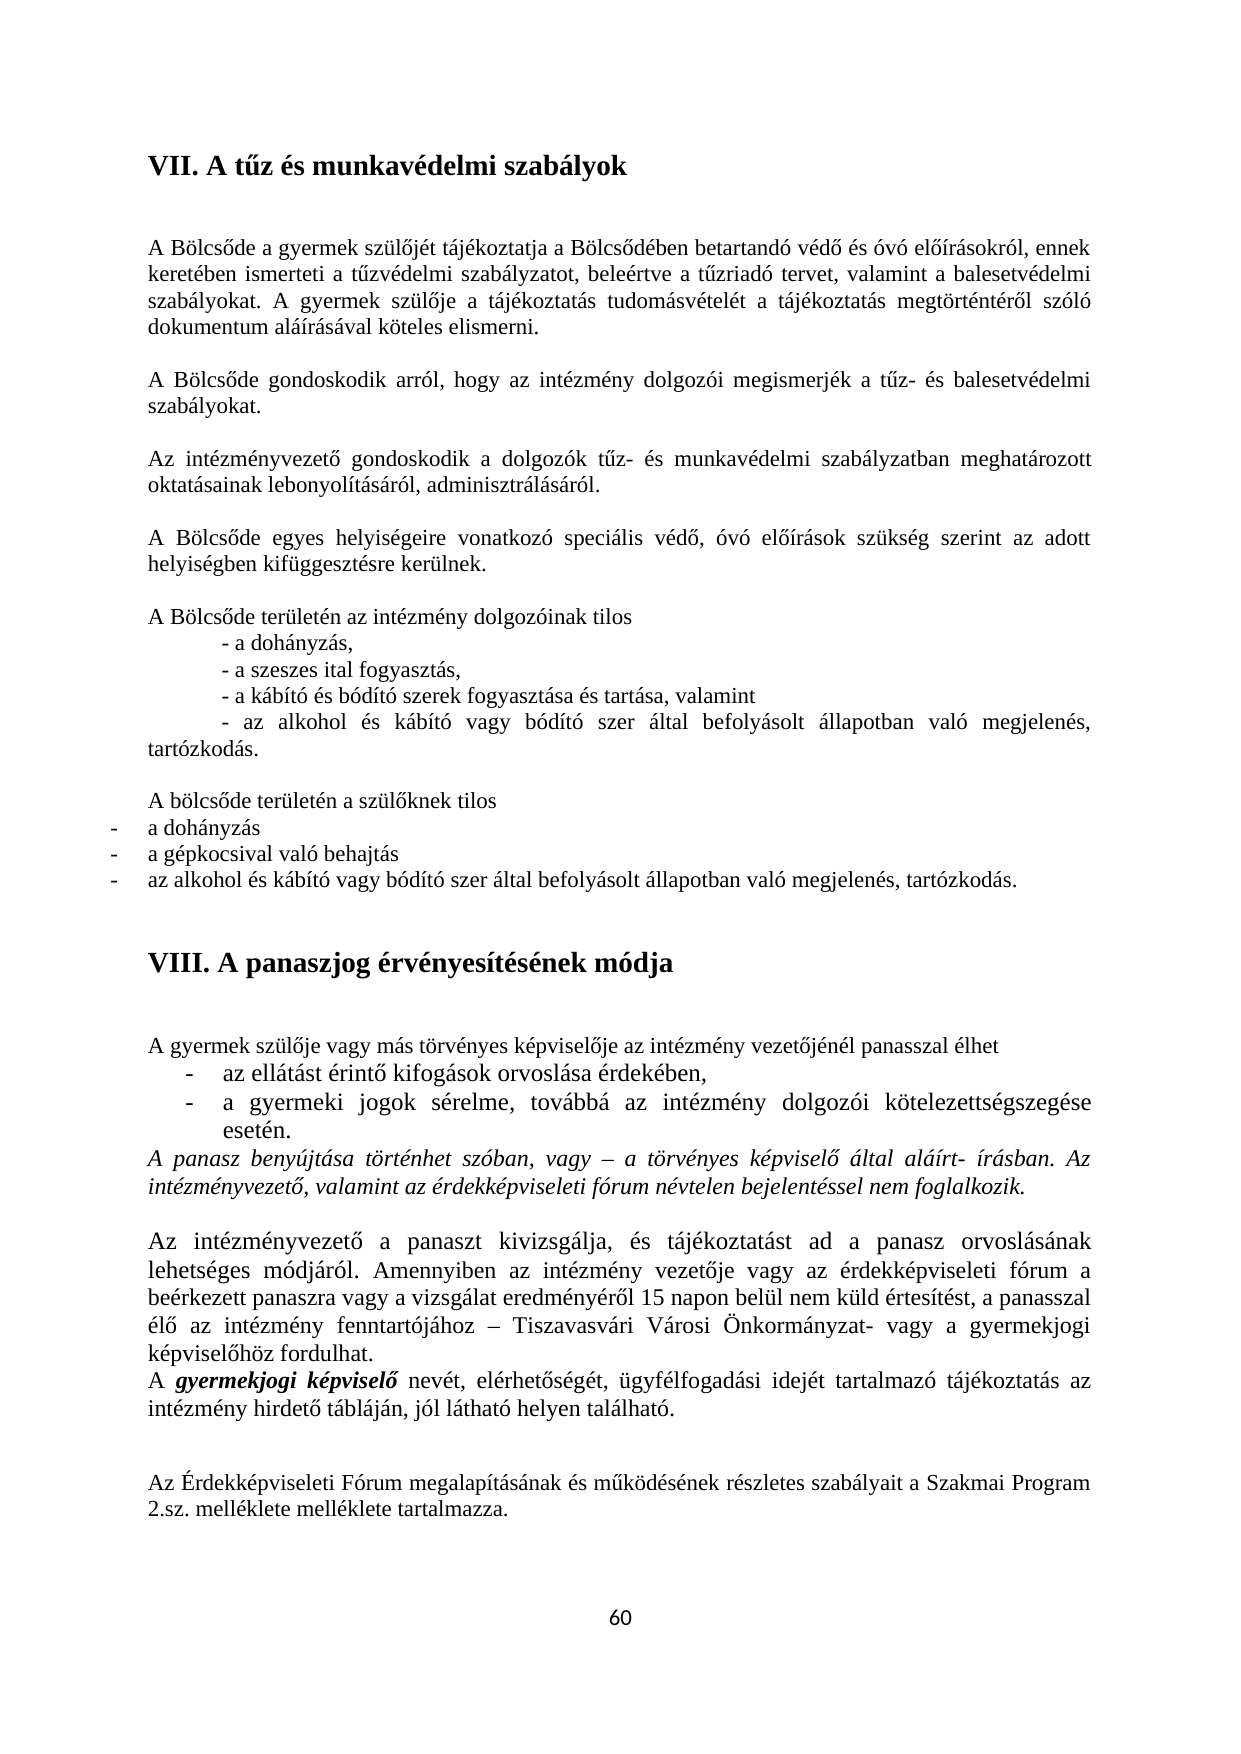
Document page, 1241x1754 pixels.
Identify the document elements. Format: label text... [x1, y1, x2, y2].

text Az intézményvezető a panaszt kivizsgálja, és tájékoztatást ad a panasz orvoslásának lehetséges módjáról. Amennyiben az intézmény vezetője vagy az érdekképviseleti fórum a beérkezett panaszra vagy a vizsgálat eredményéről 15 napon belül nem küld értesítést, a panasszal élő az intézmény fenntartójához – Tiszavasvári Városi Önkormányzat- vagy a gyermekjogi képviselőhöz fordulhat. [148, 1226, 1092, 1366]
list a gépkocsival való behajtás [110, 840, 1092, 866]
text Az intézményvezető gondoskodik a dolgozók tűz- és munkavédelmi szabályzatban meghatározott oktatásainak lebonyolításáról, adminisztrálásáról. [148, 445, 1092, 497]
list a gyermeki jogok sérelme, továbbá az intézmény dolgozói kötelezettségszegése esetén. [185, 1087, 1092, 1144]
list az ellátást érintő kifogások orvoslása érdekében, [185, 1058, 1092, 1087]
text - a kábító és bódító szerek fogyasztása és tartása, valamint [148, 682, 1092, 708]
text A Bölcsőde a gyermek szülőjét tájékoztatja a Bölcsődében betartandó védő és óvó előírásokról, ennek keretében ismerteti a tűzvédelmi szabályzatot, beleértve a tűzriadó tervet, valamint a balesetvédelmi szabályokat. A gyermek szülője a tájékoztatás tudomásvételét a tájékoztatás megtörténtéről szóló dokumentum aláírásával köteles elismerni. [148, 234, 1092, 339]
text A bölcsőde területén a szülőknek tilos [148, 787, 1092, 814]
text A Bölcsőde egyes helyiségeire vonatkozó speciális védő, óvó előírások szükség szerint az adott helyiségben kifüggesztésre kerülnek. [148, 524, 1092, 577]
text A Bölcsőde területén az intézmény dolgozóinak tilos [148, 603, 1092, 629]
text - a dohányzás, [148, 629, 1092, 656]
text VII. A tűz és munkavédelmi szabályok [148, 148, 1092, 181]
text VIII. A panaszjog érvényesítésének módja [148, 946, 1092, 979]
text Az Érdekképviseleti Fórum megalapításának és működésének részletes szabályait a Szakmai Program 2.sz. melléklete melléklete tartalmazza. [148, 1469, 1092, 1521]
text A gyermek szülője vagy más törvényes képviselője az intézmény vezetőjénél panasszal élhet [148, 1032, 1092, 1058]
text A gyermekjogi képviselő nevét, elérhetőségét, ügyfélfogadási idejét tartalmazó tájékoztatás az intézmény hirdető tábláján, jól látható helyen található. [148, 1366, 1092, 1421]
list a dohányzás [110, 814, 1092, 840]
text - az alkohol és kábító vagy bódító szer által befolyásolt állapotban való megjelenés, tartózkodás. [148, 708, 1092, 761]
text A Bölcsőde gondoskodik arról, hogy az intézmény dolgozói megismerjék a tűz- és balesetvédelmi szabályokat. [148, 366, 1092, 418]
text - a szeszes ital fogyasztás, [148, 656, 1092, 682]
text A panasz benyújtása történhet szóban, vagy – a törvényes képviselő által aláírt- írásban. Az intézményvezető, valamint az érdekképviseleti fórum névtelen bejelentéssel nem foglalkozik. [148, 1144, 1092, 1199]
list az alkohol és kábító vagy bódító szer által befolyásolt állapotban való megjelenés, tartózkodás. [110, 866, 1092, 893]
